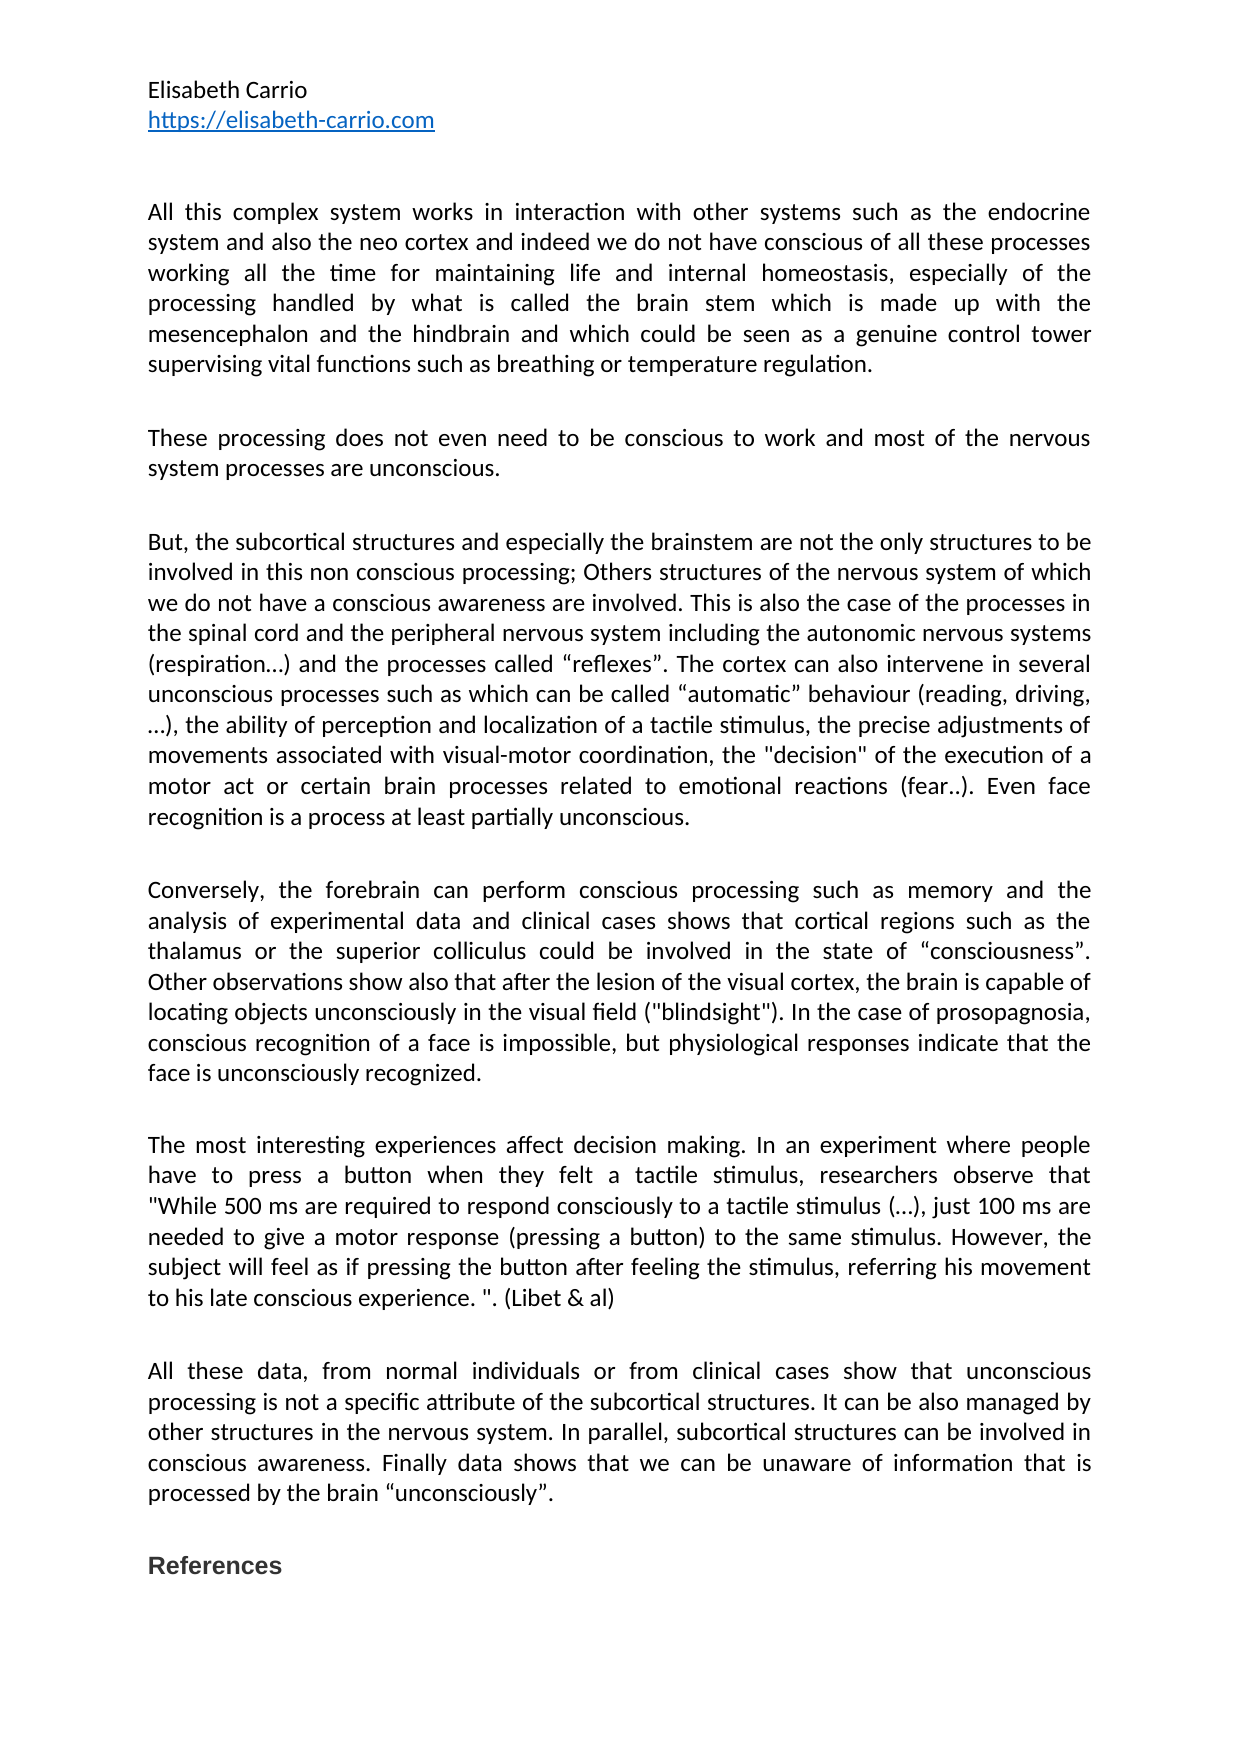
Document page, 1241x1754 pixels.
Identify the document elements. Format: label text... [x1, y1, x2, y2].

text These processing does not even need to be conscious to work and most of the nervous system processes are unconscious. [148, 391, 1093, 483]
text All this complex system works in interaction with other systems such as the endocrine system and also the neo cortex and indeed we do not have conscious of all these processes working all the time for maintaining life and internal homeostasis, especially of the processing handled by what is called the brain stem which is made up with the mesencephalon and the hindbrain and which could be seen as a genuine control tower supervising vital functions such as breathing or temperature regulation. [148, 165, 1093, 379]
text Conversely, the forebrain can perform conscious processing such as memory and the analysis of experimental data and clinical cases shows that cortical regions such as the thalamus or the superior colliculus could be involved in the state of “consciousness”. Other observations show also that after the lesion of the visual cortex, the brain is capable of locating objects unconsciously in the visual field ("blindsight"). In the case of prosopagnosia, conscious recognition of a face is impossible, but physiological responses indicate that the face is unconsciously recognized. [148, 844, 1093, 1088]
text But, the subcortical structures and especially the brainstem are not the only structures to be involved in this non conscious processing; Others structures of the nervous system of which we do not have a conscious awareness are involved. This is also the case of the processes in the spinal cord and the peripheral nervous system including the autonomic nervous systems (respiration…) and the processes called “reflexes”. The cortex can also intervene in several unconscious processes such as which can be called “automatic” behaviour (reading, driving, …), the ability of perception and localization of a tactile stimulus, the precise adjustments of movements associated with visual-motor coordination, the "decision" of the execution of a motor act or certain brain processes related to emotional reactions (fear..). Even face recognition is a process at least partially unconscious. [148, 496, 1093, 831]
text The most interesting experiences affect decision making. In an experiment where people have to press a button when they felt a tactile stimulus, researchers observe that "While 500 ms are required to respond consciously to a tactile stimulus (…), just 100 ms are needed to give a motor response (pressing a button) to the same stimulus. However, the subject will feel as if pressing the button after feeling the stimulus, referring his movement to his late conscious experience. ". (Libet & al) [148, 1100, 1093, 1312]
text All these data, from normal individuals or from clinical cases show that unconscious processing is not a specific attribute of the subcortical structures. It can be also managed by other structures in the nervous system. In parallel, subcortical structures can be involved in conscious awareness. Finally data shows that we can be unaware of information that is processed by the brain “unconsciously”. [148, 1325, 1093, 1508]
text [148, 1520, 1093, 1580]
